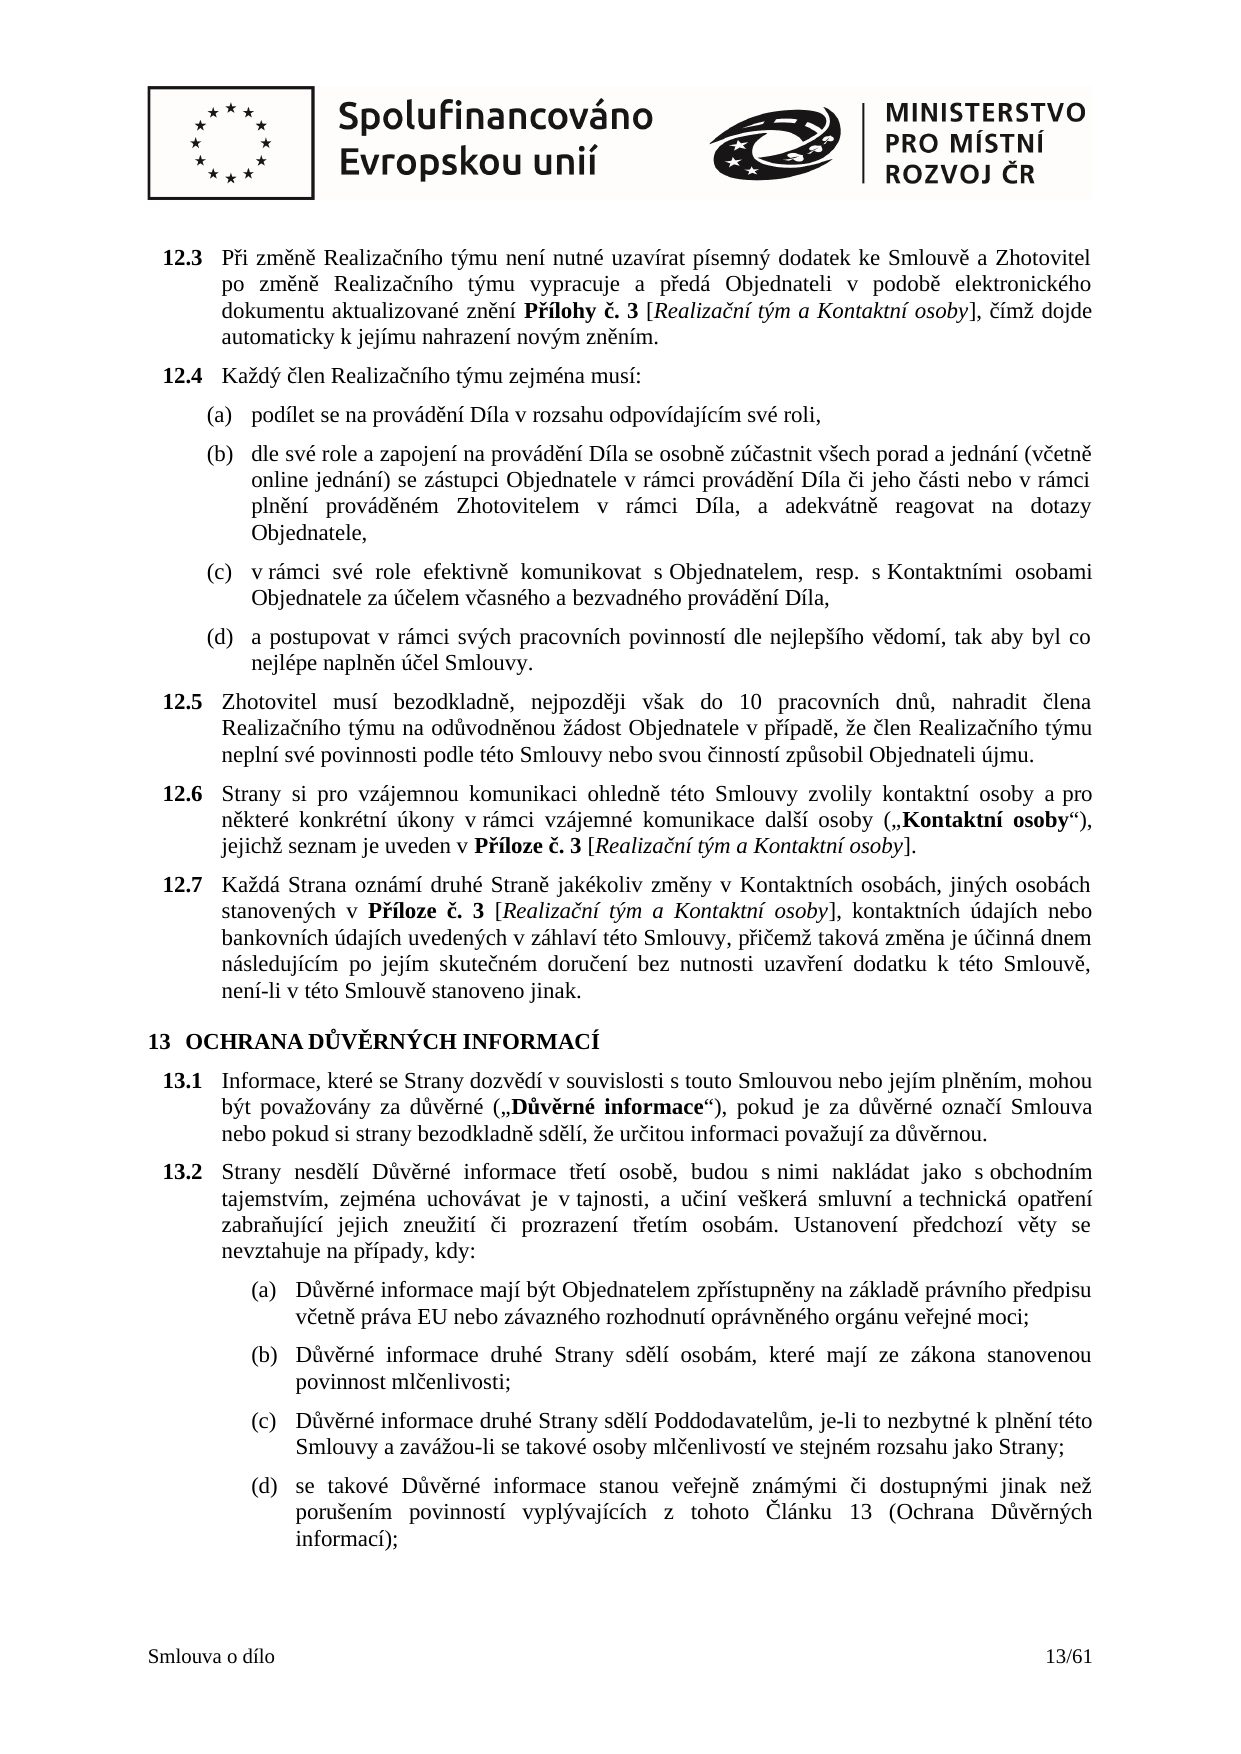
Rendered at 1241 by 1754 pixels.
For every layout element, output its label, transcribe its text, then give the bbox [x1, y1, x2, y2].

text podílet se na provádění Díla v rozsahu odpovídajícím své roli, [207, 401, 1093, 427]
text Zhotovitel musí bezodkladně, nejpozději však do 10 pracovních dnů, nahradit člena Realizačního týmu na odůvodněnou žádost Objednatele v případě, že člen Realizačního týmu neplní své povinnosti podle této Smlouvy nebo svou činností způsobil Objednateli újmu. [162, 688, 1093, 767]
text Důvěrné informace druhé Strany sdělí osobám, které mají ze zákona stanovenou povinnost mlčenlivosti; [251, 1342, 1093, 1394]
text Strany si pro vzájemnou komunikaci ohledně této Smlouvy zvolily kontaktní osoby a pro některé konkrétní úkony v rámci vzájemné komunikace další osoby („Kontaktní osoby“), jejichž seznam je uveden v Příloze č. 3 [Realizační tým a Kontaktní osoby]. [162, 780, 1093, 859]
text Důvěrné informace mají být Objednatelem zpřístupněny na základě právního předpisu včetně práva EU nebo závazného rozhodnutí oprávněného orgánu veřejné moci; [251, 1276, 1093, 1329]
text Strany nesdělí Důvěrné informace třetí osobě, budou s nimi nakládat jako s obchodním tajemstvím, zejména uchovávat je v tajnosti, a učiní veškerá smluvní a technická opatření zabraňující jejich zneužití či prozrazení třetím osobám. Ustanovení předchozí věty se nevztahuje na případy, kdy: [162, 1158, 1093, 1264]
text Každý člen Realizačního týmu zejména musí: [162, 362, 1093, 388]
subtitle Ochrana důvěrných informací [148, 1028, 1093, 1054]
text v rámci své role efektivně komunikovat s Objednatelem, resp. s Kontaktními osobami Objednatele za účelem včasného a bezvadného provádění Díla, [207, 558, 1093, 610]
text se takové Důvěrné informace stanou veřejně známými či dostupnými jinak než porušením povinností vyplývajících z tohoto Článku 13 (Ochrana Důvěrných informací); [251, 1472, 1093, 1551]
text Při změně Realizačního týmu není nutné uzavírat písemný dodatek ke Smlouvě a Zhotovitel po změně Realizačního týmu vypracuje a předá Objednateli v podobě elektronického dokumentu aktualizované znění Přílohy č. 3 [Realizační tým a Kontaktní osoby], čímž dojde automaticky k jejímu nahrazení novým zněním. [162, 244, 1093, 349]
text Každá Strana oznámí druhé Straně jakékoliv změny v Kontaktních osobách, jiných osobách stanovených v Příloze č. 3 [Realizační tým a Kontaktní osoby], kontaktních údajích nebo bankovních údajích uvedených v záhlaví této Smlouvy, přičemž taková změna je účinná dnem následujícím po jejím skutečném doručení bez nutnosti uzavření dodatku k této Smlouvě, není-li v této Smlouvě stanoveno jinak. [162, 871, 1093, 1003]
text Důvěrné informace druhé Strany sdělí Poddodavatelům, je-li to nezbytné k plnění této Smlouvy a zavážou-li se takové osoby mlčenlivostí ve stejném rozsahu jako Strany; [251, 1407, 1093, 1459]
text dle své role a zapojení na provádění Díla se osobně zúčastnit všech porad a jednání (včetně online jednání) se zástupci Objednatele v rámci provádění Díla či jeho části nebo v rámci plnění prováděném Zhotovitelem v rámci Díla, a adekvátně reagovat na dotazy Objednatele, [207, 440, 1093, 545]
picture [147, 86, 1093, 200]
text a postupovat v rámci svých pracovních povinností dle nejlepšího vědomí, tak aby byl co nejlépe naplněn účel Smlouvy. [207, 623, 1093, 676]
text Informace, které se Strany dozvědí v souvislosti s touto Smlouvou nebo jejím plněním, mohou být považovány za důvěrné („Důvěrné informace“), pokud je za důvěrné označí Smlouva nebo pokud si strany bezodkladně sdělí, že určitou informaci považují za důvěrnou. [162, 1067, 1093, 1146]
